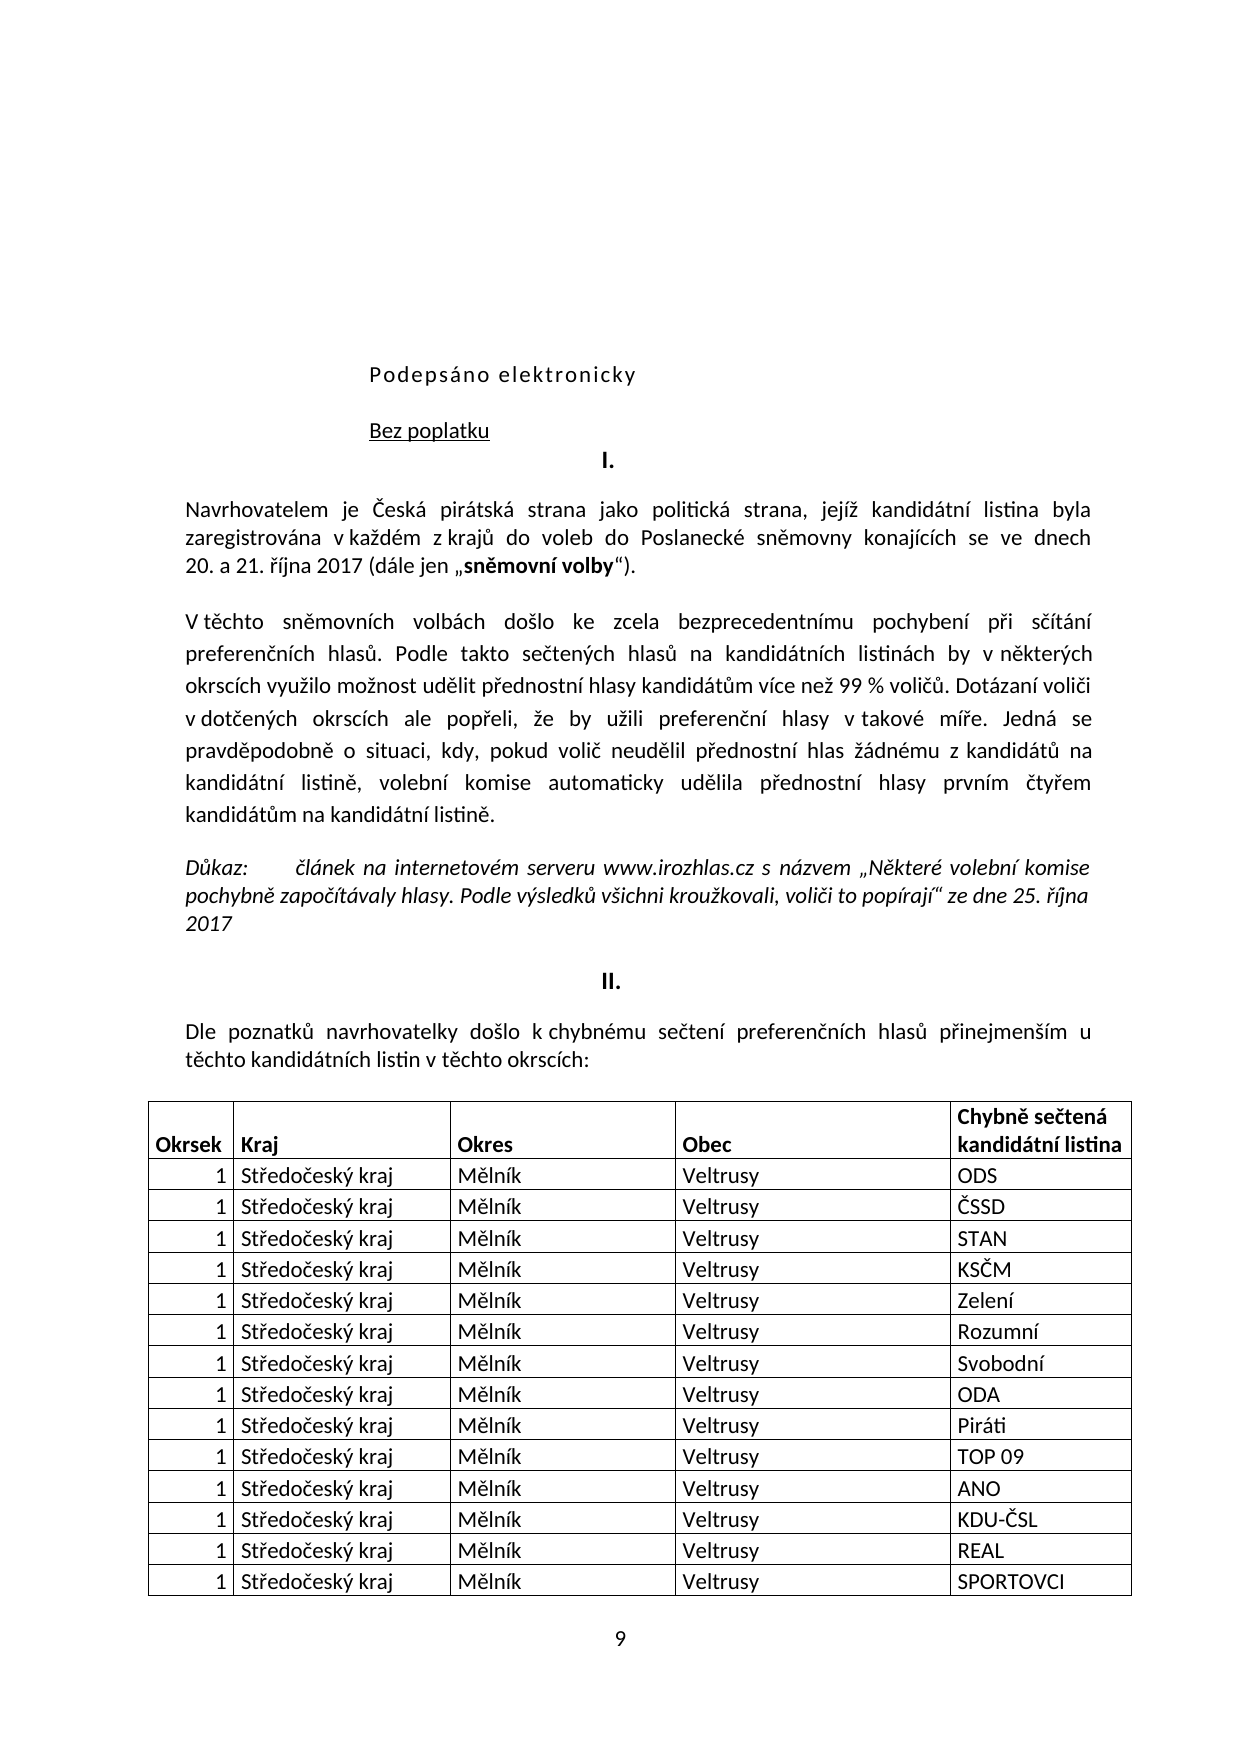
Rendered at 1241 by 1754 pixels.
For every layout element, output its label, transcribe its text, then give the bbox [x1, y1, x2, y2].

table_cell Mělník [451, 1503, 675, 1533]
table_cell Mělník [451, 1440, 675, 1470]
table_cell Mělník [451, 1221, 675, 1252]
table_cell Středočeský kraj [234, 1565, 450, 1595]
table_cell Mělník [451, 1409, 675, 1439]
table_cell ČSSD [951, 1190, 1131, 1220]
table_cell Veltrusy [676, 1565, 950, 1595]
table_cell Středočeský kraj [234, 1253, 450, 1283]
table_cell Středočeský kraj [234, 1315, 450, 1345]
text Důkaz: článek na internetovém serveru www.irozhlas.cz s názvem „Některé volební komise pochybně započítávaly hlasy. Podle výsledků všichni kroužkovali, voliči to popírají“ ze dne 25. října 2017 [185, 853, 1093, 937]
table_cell Mělník [451, 1565, 675, 1595]
table_cell ODA [951, 1378, 1131, 1408]
table_cell Veltrusy [676, 1315, 950, 1345]
table_cell Veltrusy [676, 1253, 950, 1283]
table_cell Mělník [451, 1378, 675, 1408]
table_cell 1 [149, 1503, 233, 1533]
table_cell Mělník [451, 1159, 675, 1189]
table_cell 1 [149, 1409, 233, 1439]
table_header Obec [676, 1102, 950, 1158]
table_cell Středočeský kraj [234, 1471, 450, 1502]
table_cell Veltrusy [676, 1346, 950, 1377]
table_cell Středočeský kraj [234, 1378, 450, 1408]
text Podepsáno elektronicky [148, 360, 1093, 388]
table_cell Mělník [451, 1315, 675, 1345]
table_cell Veltrusy [676, 1409, 950, 1439]
table_cell Svobodní [951, 1346, 1131, 1377]
table_cell ANO [951, 1471, 1131, 1502]
table_cell ODS [951, 1159, 1131, 1189]
text Bez poplatku [148, 416, 1093, 444]
table_cell Veltrusy [676, 1534, 950, 1564]
table_cell Středočeský kraj [234, 1503, 450, 1533]
table_cell Středočeský kraj [234, 1159, 450, 1189]
table_cell Středočeský kraj [234, 1284, 450, 1314]
table_cell Veltrusy [676, 1471, 950, 1502]
table_cell KDU-ČSL [951, 1503, 1131, 1533]
table_cell STAN [951, 1221, 1131, 1252]
table_cell SPORTOVCI [951, 1565, 1131, 1595]
table_cell Mělník [451, 1471, 675, 1502]
table_cell Piráti [951, 1409, 1131, 1439]
table_cell Veltrusy [676, 1503, 950, 1533]
table_cell 1 [149, 1346, 233, 1377]
table_cell Mělník [451, 1253, 675, 1283]
table_cell 1 [149, 1284, 233, 1314]
table_cell Středočeský kraj [234, 1221, 450, 1252]
table_cell Zelení [951, 1284, 1131, 1314]
table_cell REAL [951, 1534, 1131, 1564]
table_cell 1 [149, 1221, 233, 1252]
table_cell Rozumní [951, 1315, 1131, 1345]
text Navrhovatelem je Česká pirátská strana jako politická strana, jejíž kandidátní listina byla zaregistrována v každém z krajů do voleb do Poslanecké sněmovny konajících se ve dnech 20. a 21. října 2017 (dále jen „sněmovní volby“). [185, 495, 1093, 579]
table_cell 1 [149, 1565, 233, 1595]
table_cell Mělník [451, 1284, 675, 1314]
text V těchto sněmovních volbách došlo ke zcela bezprecedentnímu pochybení při sčítání preferenčních hlasů. Podle takto sečtených hlasů na kandidátních listinách by v některých okrscích využilo možnost udělit přednostní hlasy kandidátům více než 99 % voličů. Dotázaní voliči v dotčených okrscích ale popřeli, že by užili preferenční hlasy v takové míře. Jedná se pravděpodobně o situaci, kdy, pokud volič neudělil přednostní hlas žádnému z kandidátů na kandidátní listině, volební komise automaticky udělila přednostní hlasy prvním čtyřem kandidátům na kandidátní listině. [185, 607, 1093, 828]
table_cell Mělník [451, 1346, 675, 1377]
table_cell 1 [149, 1190, 233, 1220]
table_cell KSČM [951, 1253, 1131, 1283]
table_cell 1 [149, 1159, 233, 1189]
table_cell 1 [149, 1315, 233, 1345]
table_cell Mělník [451, 1190, 675, 1220]
table_cell Veltrusy [676, 1159, 950, 1189]
table_cell Středočeský kraj [234, 1534, 450, 1564]
text Dle poznatků navrhovatelky došlo k chybnému sečtení preferenčních hlasů přinejmenším u těchto kandidátních listin v těchto okrscích: [185, 1017, 1093, 1073]
table_cell Středočeský kraj [234, 1190, 450, 1220]
table_cell Mělník [451, 1534, 675, 1564]
table_cell Středočeský kraj [234, 1409, 450, 1439]
table_cell Veltrusy [676, 1190, 950, 1220]
table_cell 1 [149, 1253, 233, 1283]
table_cell Veltrusy [676, 1440, 950, 1470]
table_cell Veltrusy [676, 1378, 950, 1408]
table_header Okrsek [149, 1102, 233, 1158]
table_cell 1 [149, 1534, 233, 1564]
table_cell Středočeský kraj [234, 1440, 450, 1470]
table_header Kraj [234, 1102, 450, 1158]
table_header Okres [451, 1102, 675, 1158]
table_cell TOP 09 [951, 1440, 1131, 1470]
table_cell Veltrusy [676, 1284, 950, 1314]
table_cell 1 [149, 1378, 233, 1408]
table_cell Středočeský kraj [234, 1346, 450, 1377]
table_cell 1 [149, 1471, 233, 1502]
table_header Chybně sečtená kandidátní listina [951, 1102, 1131, 1158]
table_cell 1 [149, 1440, 233, 1470]
table_cell Veltrusy [676, 1221, 950, 1252]
